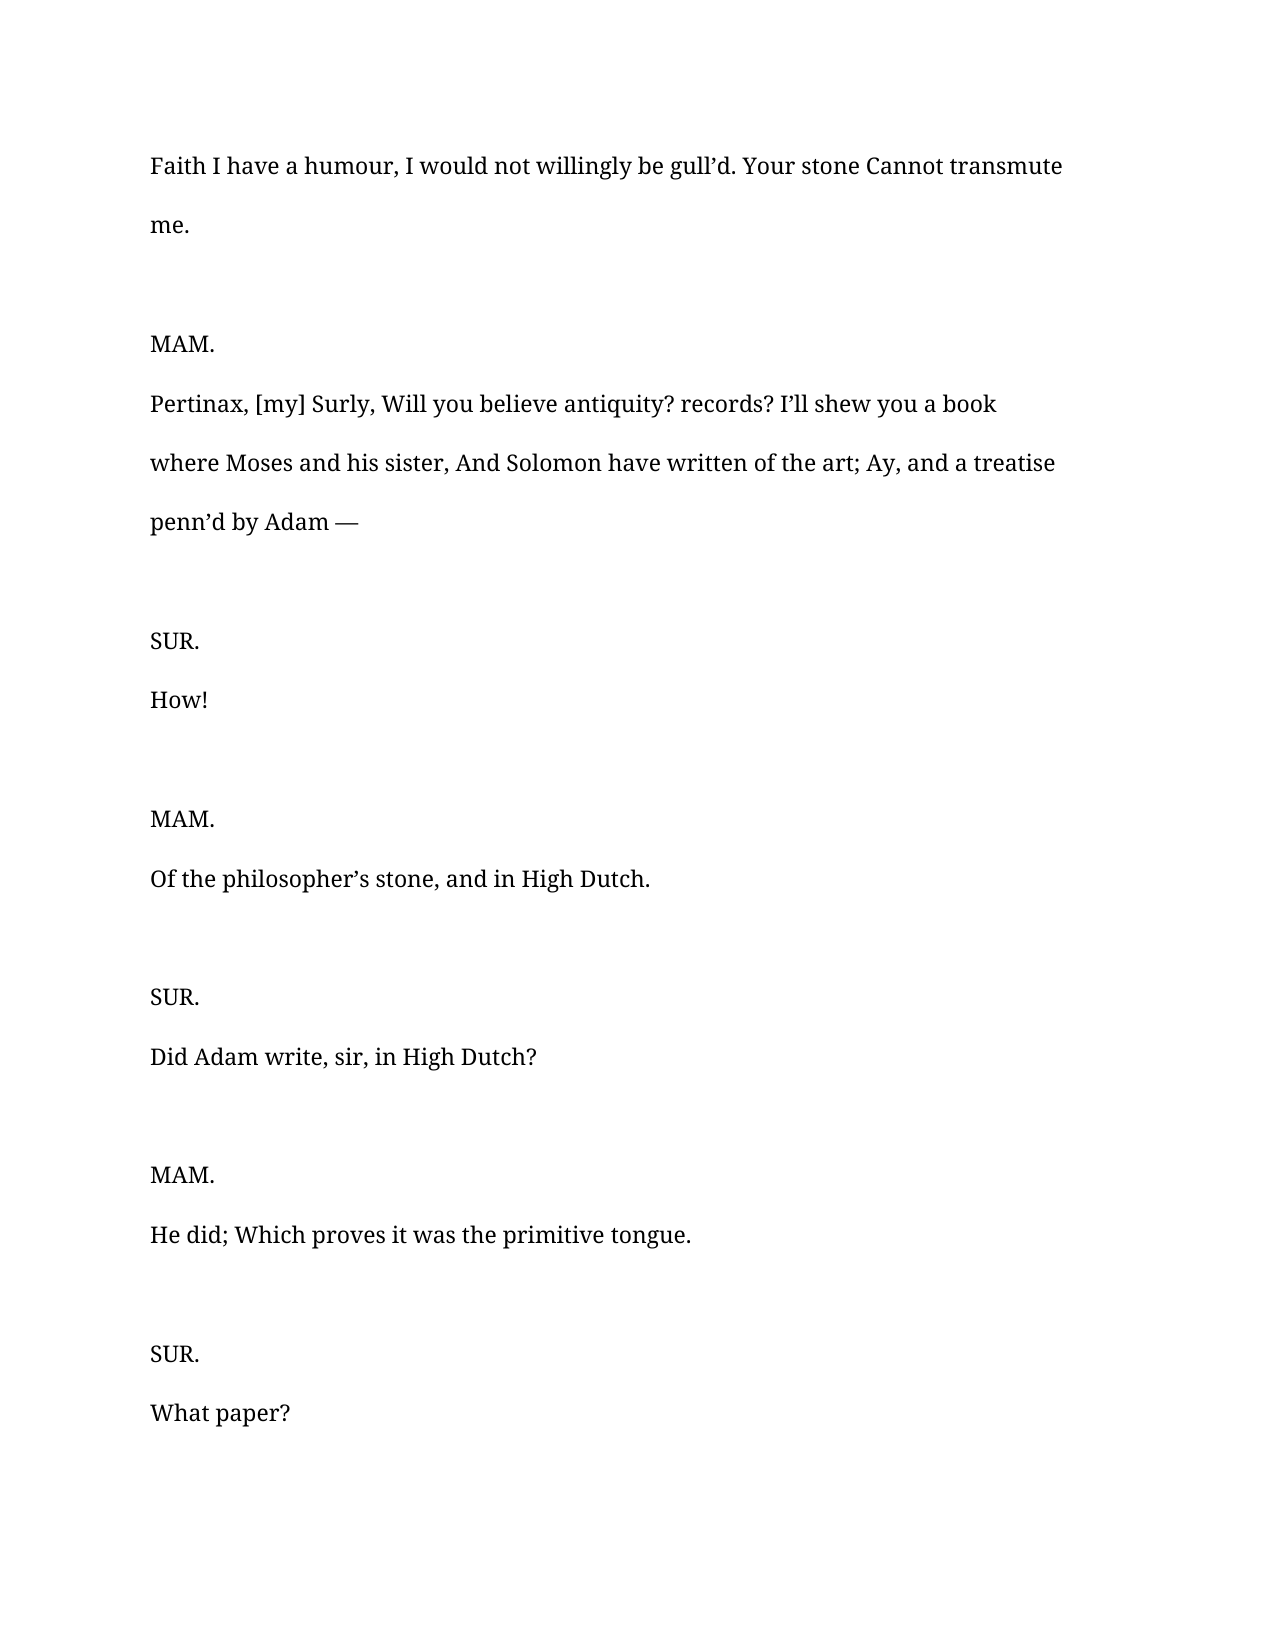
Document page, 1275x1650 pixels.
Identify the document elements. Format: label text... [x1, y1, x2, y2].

text What paper? [150, 1397, 1125, 1428]
text MAM. [150, 328, 1125, 359]
text SUR. [150, 1337, 1125, 1369]
text How! [150, 684, 1125, 716]
text SUR. [150, 625, 1125, 656]
text penn’d by Adam — [150, 506, 1125, 537]
text Of the philosopher’s stone, and in High Dutch. [150, 862, 1125, 894]
text MAM. [150, 803, 1125, 834]
text Did Adam write, sir, in High Dutch? [150, 1041, 1125, 1072]
text where Moses and his sister, And Solomon have written of the art; Ay, and a treatise [150, 447, 1125, 478]
text MAM. [150, 1159, 1125, 1191]
text He did; Which proves it was the primitive tongue. [150, 1219, 1125, 1250]
text Faith I have a humour, I would not willingly be gull’d. Your stone Cannot transmute [150, 150, 1125, 181]
text Pertinax, [my] Surly, Will you believe antiquity? records? I’ll shew you a book [150, 387, 1125, 419]
text me. [150, 209, 1125, 241]
text SUR. [150, 981, 1125, 1012]
